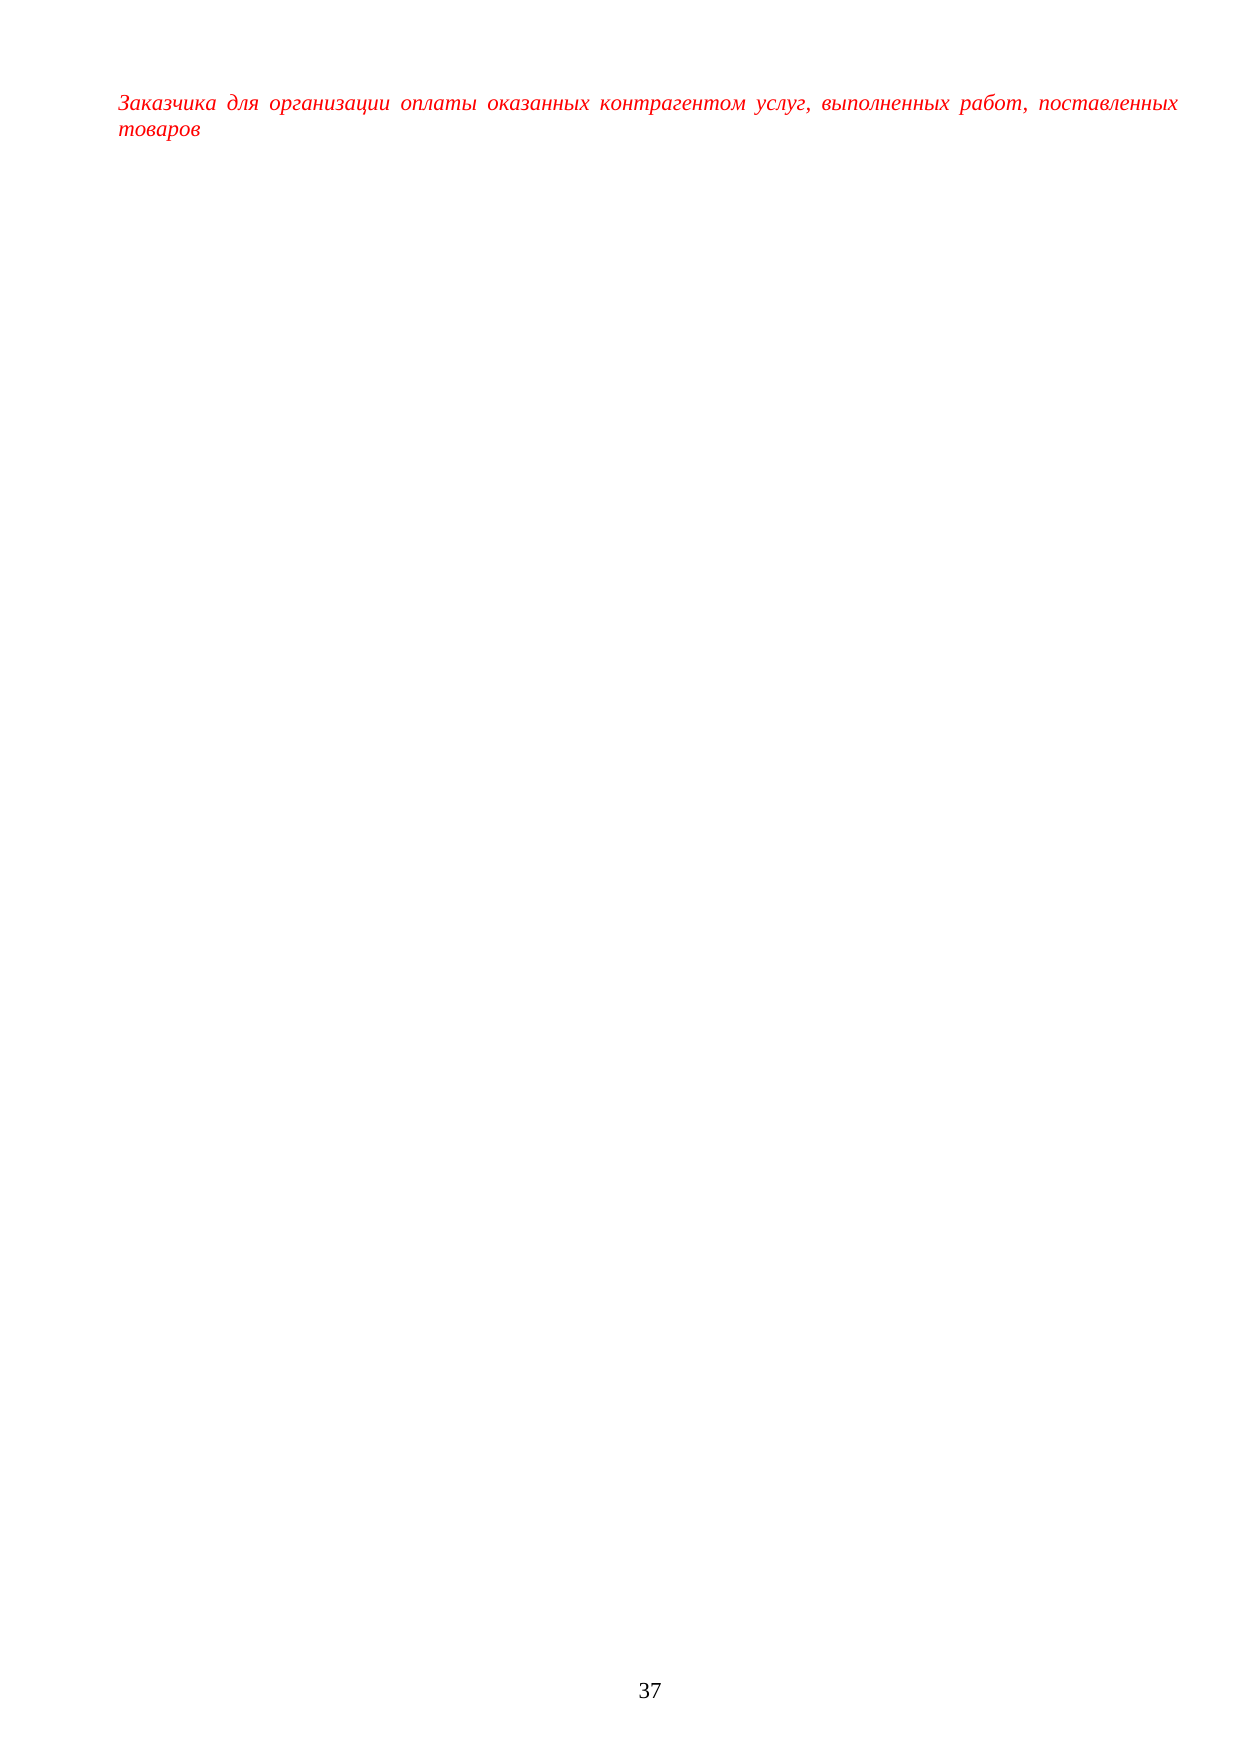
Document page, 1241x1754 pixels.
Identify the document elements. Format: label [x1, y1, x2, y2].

text [118, 89, 1181, 141]
